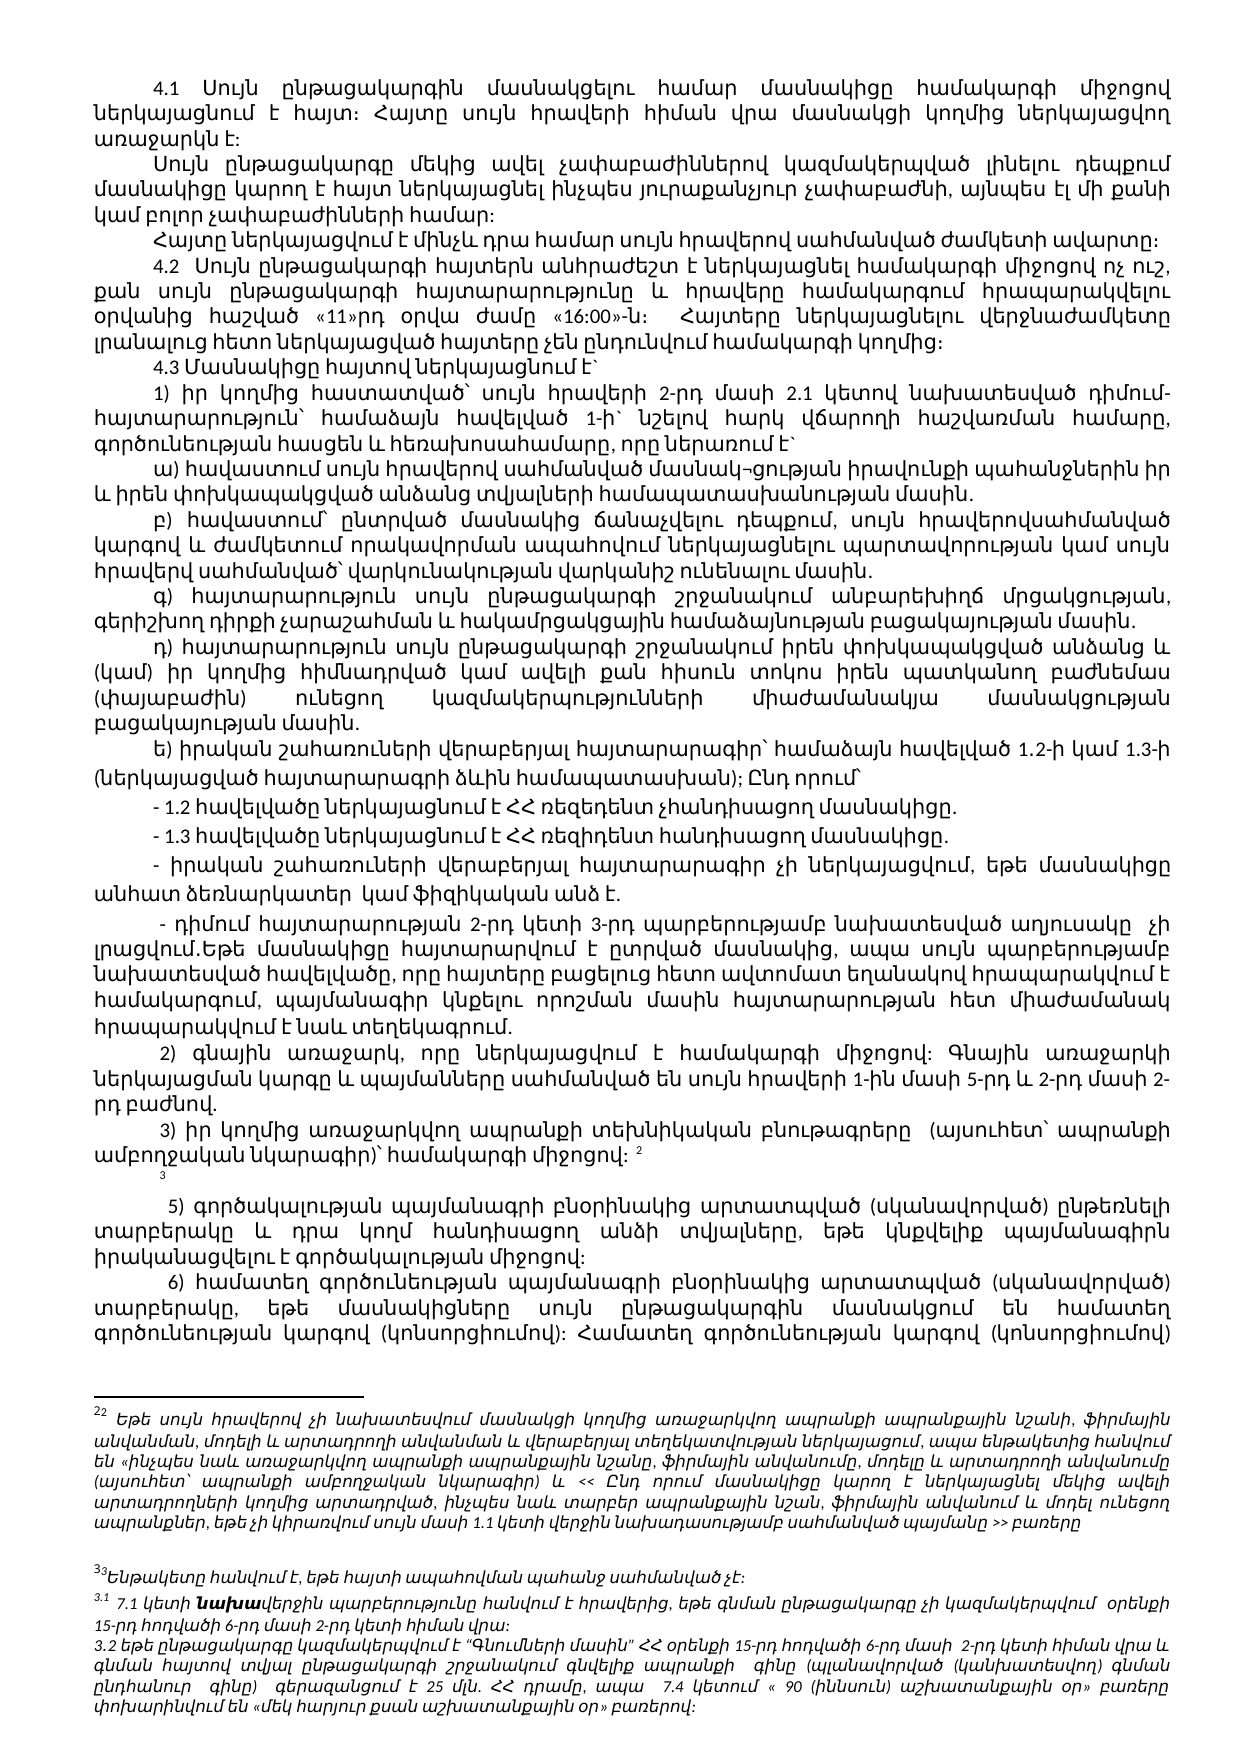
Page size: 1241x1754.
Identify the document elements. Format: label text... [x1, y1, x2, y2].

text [94, 1269, 1171, 1346]
text ե) իրական շահառուների վերաբերյալ հայտարարագիր՝ համաձայն հավելված 1․2-ի կամ 1.3-ի (ներկայացված հայտարարագրի ձևին համապատասխան); Ընդ որում՝ [94, 736, 1171, 790]
text 2) գնային առաջարկ, որը ներկայացվում է համակարգի միջոցով: Գնային առաջարկի ներկայացման կարգը և պայմանները սահմանված են սույն հրավերի 1-ին մասի 5-րդ և 2-րդ մասի 2-րդ բաժնով. [94, 1041, 1171, 1117]
text 3) իր կողմից առաջարկվող ապրանքի տեխնիկական բնութագրերը (այսուհետ՝ ապրանքի ամբողջական նկարագիր)՝ համակարգի միջոցով: 2 [94, 1117, 1171, 1168]
text - 1.2 հավելվածը ներկայացնում է ՀՀ ռեզեդենտ չհանդիսացող մասնակիցը. [94, 794, 1171, 819]
text 5) գործակալության պայմանագրի բնօրինակից արտատպված (սկանավորված) ընթեռնելի տարբերակը և դրա կողմ հանդիսացող անձի տվյալները, եթե կնքվելիք պայմանագիրն իրականացվելու է գործակալության միջոցով: [94, 1193, 1171, 1269]
text 1) իր կողմից հաստատված՝ սույն հրավերի 2-րդ մասի 2.1 կետով նախատեսված դիմում-հայտարարություն՝ համաձայն հավելված 1-ի` նշելով հարկ վճարողի հաշվառման համարը, գործունեության հասցեն և հեռախոսահամարը, որը ներառում է` [94, 380, 1171, 456]
text 4.3 Մասնակիցը հայտով ներկայացնում է` [94, 354, 1171, 380]
text - իրական շահառուների վերաբերյալ հայտարարագիր չի ներկայացվում, եթե մասնակիցը անհատ ձեռնարկատեր կամ ֆիզիկական անձ է. [94, 852, 1171, 907]
text բ) հավաստում՝ ընտրված մասնակից ճանաչվելու դեպքում, սույն հրավերովսահմանված կարգով և ժամկետում որակավորման ապահովում ներկայացնելու պարտավորության կամ սույն հրավերվ սահմանված՝ վարկունակության վարկանիշ ունենալու մասին. [94, 507, 1171, 583]
text 3 [94, 1168, 1171, 1193]
text Սույն ընթացակարգը մեկից ավել չափաբաժիններով կազմակերպված լինելու դեպքում մասնակիցը կարող է հայտ ներկայացնել ինչպես յուրաքանչյուր չափաբաժնի, այնպես էլ մի քանի կամ բոլոր չափաբաժինների համար: [94, 151, 1171, 227]
text դ) հայտարարություն սույն ընթացակարգի շրջանակում իրեն փոխկապակցված անձանց և (կամ) իր կողմից հիմնադրված կամ ավելի քան հիսուն տոկոս իրեն պատկանող բաժնեմաս (փայաբաժին) ունեցող կազմակերպությունների միաժամանակյա մասնակցության բացակայության մասին. [94, 634, 1171, 736]
text գ) հայտարարություն սույն ընթացակարգի շրջանակում անբարեխիղճ մրցակցության, գերիշխող դիրքի չարաշահման և հակամրցակցային համաձայնության բացակայության մասին. [94, 583, 1171, 634]
text - դիմում հայտարարության 2-րդ կետի 3-րդ պարբերությամբ նախատեսված աղյուսակը չի լրացվում․Եթե մասնակիցը հայտարարվում է ըտրված մասնակից, ապա սույն պարբերությամբ նախատեսված հավելվածը, որը հայտերը բացելուց հետո ավտոմատ եղանակով հրապարակվում է համակարգում, պայմանագիր կնքելու որոշման մասին հայտարարության հետ միաժամանակ հրապարակվում է նաև տեղեկագրում. [94, 911, 1171, 1041]
text Հայտը ներկայացվում է մինչև դրա համար սույն հրավերով սահմանված ժամկետի ավարտը։ [94, 227, 1171, 253]
text 4.2 Սույն ընթացակարգի հայտերն անհրաժեշտ է ներկայացնել համակարգի միջոցով ոչ ուշ, քան սույն ընթացակարգի հայտարարությունը և հրավերը համակարգում հրապարակվելու օրվանից հաշված «11»րդ օրվա ժամը «16:00»-ն։ Հայտերը ներկայացնելու վերջնաժամկետը լրանալուց հետո ներկայացված հայտերը չեն ընդունվում համակարգի կողմից։ [94, 253, 1171, 354]
text - 1.3 հավելվածը ներկայացնում է ՀՀ ռեզիդենտ հանդիսացող մասնակիցը. [94, 823, 1171, 849]
text ա) հավաստում սույն հրավերով սահմանված մասնակ¬ցության իրավունքի պահանջներին իր և իրեն փոխկապակցված անձանց տվյալների համապատասխանության մասին. [94, 456, 1171, 507]
text 4.1 Սույն ընթացակարգին մասնակցելու համար մասնակիցը համակարգի միջոցով ներկայացնում է հայտ։ Հայտը սույն հրավերի հիման վրա մասնակցի կողմից ներկայացվող առաջարկն է: [94, 75, 1171, 151]
